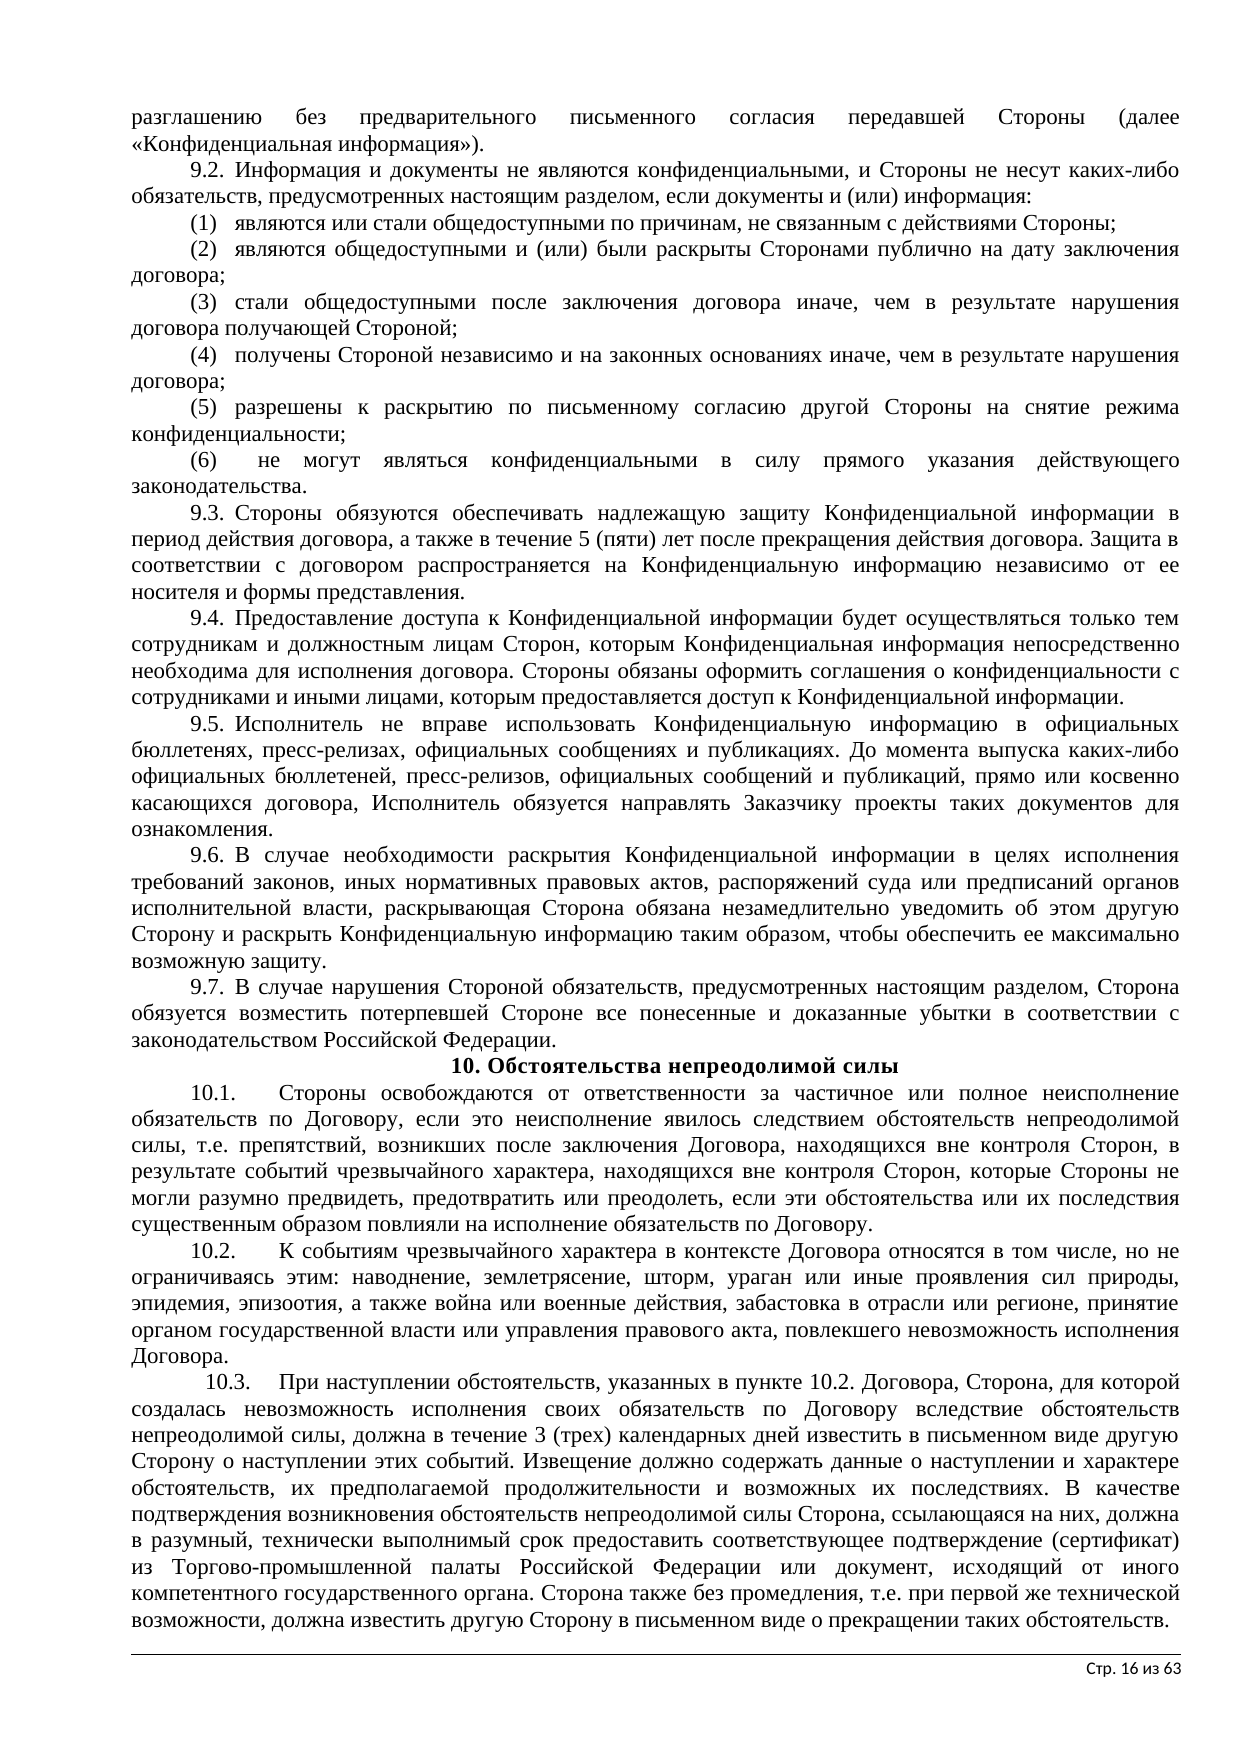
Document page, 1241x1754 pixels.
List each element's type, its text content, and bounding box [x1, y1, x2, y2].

text 9.5. Исполнитель не вправе использовать Конфиденциальную информацию в официальных бюллетенях, пресс-релизах, официальных сообщениях и публикациях. До момента выпуска каких-либо официальных бюллетеней, пресс-релизов, официальных сообщений и публикаций, прямо или косвенно касающихся договора, Исполнитель обязуется направлять Заказчику проекты таких документов для ознакомления. [131, 709, 1181, 841]
text (2) являются общедоступными и (или) были раскрыты Сторонами публично на дату заключения договора; [131, 235, 1181, 288]
text 9.6. В случае необходимости раскрытия Конфиденциальной информации в целях исполнения требований законов, иных нормативных правовых актов, распоряжений суда или предписаний органов исполнительной власти, раскрывающая Сторона обязана незамедлительно уведомить об этом другую Сторону и раскрыть Конфиденциальную информацию таким образом, чтобы обеспечить ее максимально возможную защиту. [131, 841, 1181, 973]
list Стороны освобождаются от ответственности за частичное или полное неисполнение обязательств по Договору, если это неисполнение явилось следствием обстоятельств непреодолимой силы, т.е. препятствий, возникших после заключения Договора, находящихся вне контроля Сторон, в результате событий чрезвычайного характера, находящихся вне контроля Сторон, которые Стороны не могли разумно предвидеть, предотвратить или преодолеть, если эти обстоятельства или их последствия существенным образом повлияли на исполнение обязательств по Договору. [131, 1078, 1181, 1237]
text 9.7. В случае нарушения Стороной обязательств, предусмотренных настоящим разделом, Сторона обязуется возместить потерпевшей Стороне все понесенные и доказанные убытки в соответствии с законодательством Российской Федерации. [131, 973, 1181, 1052]
list К событиям чрезвычайного характера в контексте Договора относятся в том числе, но не ограничиваясь этим: наводнение, землетрясение, шторм, ураган или иные проявления сил природы, эпидемия, эпизоотия, а также война или военные действия, забастовка в отрасли или регионе, принятие органом государственной власти или управления правового акта, повлекшего невозможность исполнения Договора. [131, 1237, 1181, 1368]
text (4) получены Стороной независимо и на законных основаниях иначе, чем в результате нарушения договора; [131, 341, 1181, 393]
text (6) не могут являться конфиденциальными в силу прямого указания действующего законодательства. [131, 446, 1181, 499]
text (3) стали общедоступными после заключения договора иначе, чем в результате нарушения договора получающей Стороной; [131, 288, 1181, 341]
list При наступлении обстоятельств, указанных в пункте 10.2. Договора, Сторона, для которой создалась невозможность исполнения своих обязательств по Договору вследствие обстоятельств непреодолимой силы, должна в течение 3 (трех) календарных дней известить в письменном виде другую Сторону о наступлении этих событий. Извещение должно содержать данные о наступлении и характере обстоятельств, их предполагаемой продолжительности и возможных их последствиях. В качестве подтверждения возникновения обстоятельств непреодолимой силы Сторона, ссылающаяся на них, должна в разумный, технически выполнимый срок предоставить соответствующее подтверждение (сертификат) из Торгово-промышленной палаты Российской Федерации или документ, исходящий от иного компетентного государственного органа. Сторона также без промедления, т.е. при первой же технической возможности, должна известить другую Сторону в письменном виде о прекращении таких обстоятельств. [131, 1368, 1181, 1632]
text 9.3. Стороны обязуются обеспечивать надлежащую защиту Конфиденциальной информации в период действия договора, а также в течение 5 (пяти) лет после прекращения действия договора. Защита в соответствии с договором распространяется на Конфиденциальную информацию независимо от ее носителя и формы представления. [131, 499, 1181, 604]
text (1) являются или стали общедоступными по причинам, не связанным с действиями Стороны; [131, 209, 1181, 235]
text 9.4. Предоставление доступа к Конфиденциальной информации будет осуществляться только тем сотрудникам и должностным лицам Сторон, которым Конфиденциальная информация непосредственно необходима для исполнения договора. Стороны обязаны оформить соглашения о конфиденциальности с сотрудниками и иными лицами, которым предоставляется доступ к Конфиденциальной информации. [131, 604, 1181, 709]
text (5) разрешены к раскрытию по письменному согласию другой Стороны на снятие режима конфиденциальности; [131, 393, 1181, 446]
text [131, 103, 1181, 156]
text 9.2. Информация и документы не являются конфиденциальными, и Стороны не несут каких-либо обязательств, предусмотренных настоящим разделом, если документы и (или) информация: [131, 156, 1181, 209]
list Обстоятельства непреодолимой силы [169, 1052, 1181, 1078]
